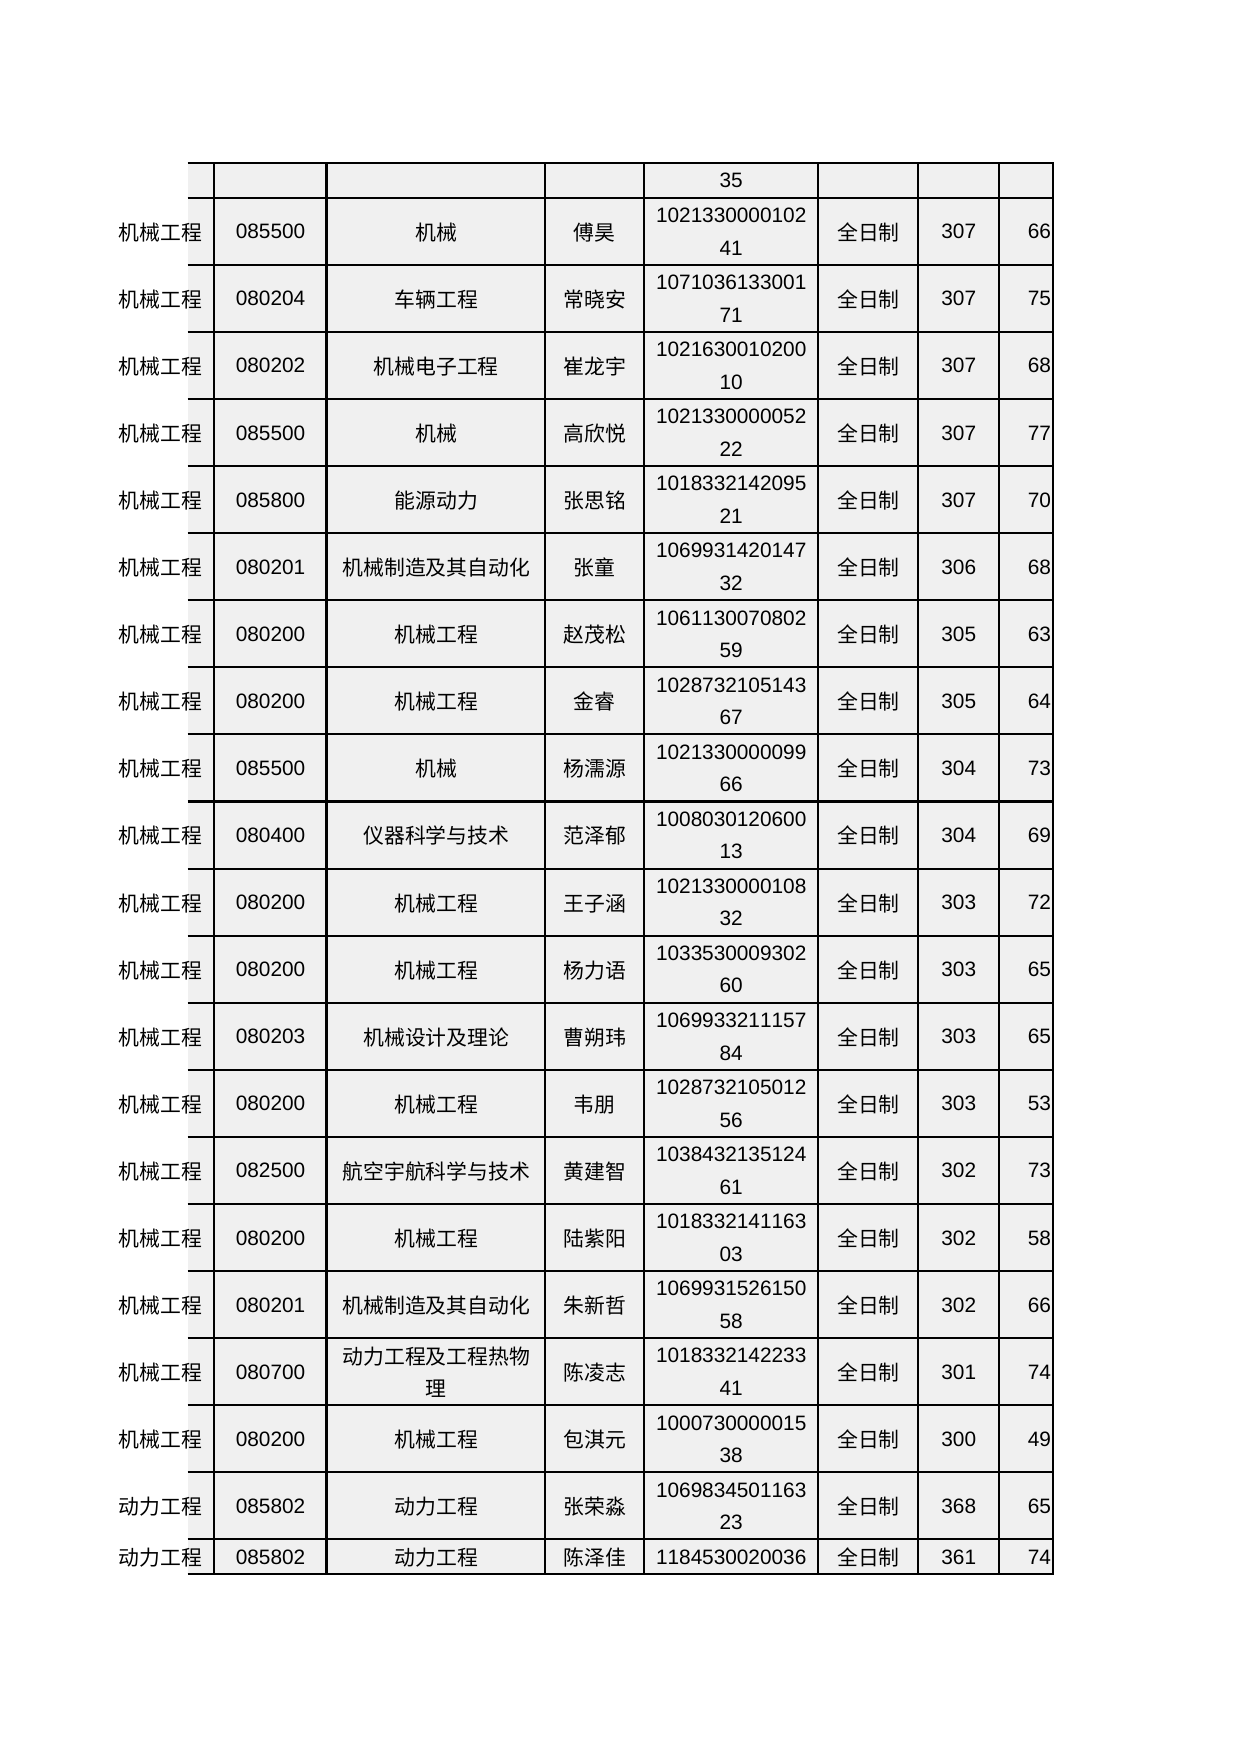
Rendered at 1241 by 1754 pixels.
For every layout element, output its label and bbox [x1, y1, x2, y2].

table_cell [328, 1272, 544, 1337]
table_cell [1000, 1138, 1052, 1203]
table_cell [1000, 1406, 1052, 1471]
table_cell [819, 467, 917, 532]
table_cell [1000, 333, 1052, 398]
table_cell [328, 333, 544, 398]
table_cell [328, 1004, 544, 1069]
table_cell [328, 1138, 544, 1203]
table_cell [819, 199, 917, 264]
table_cell [1000, 668, 1052, 733]
table_cell [546, 333, 643, 398]
table_cell [328, 937, 544, 1002]
table_cell [546, 601, 643, 666]
table_cell [645, 199, 817, 264]
table_cell [819, 534, 917, 599]
table_cell [1000, 803, 1052, 868]
table_cell [819, 1004, 917, 1069]
table_cell [188, 1406, 213, 1471]
table_cell [188, 164, 213, 197]
table_cell [188, 1540, 213, 1573]
table_cell [215, 467, 325, 532]
table_cell [919, 870, 998, 935]
table_cell [188, 1205, 213, 1270]
table_cell [645, 1071, 817, 1136]
table_cell [546, 199, 643, 264]
table_cell [1000, 467, 1052, 532]
table_cell [645, 400, 817, 465]
table_cell [819, 1406, 917, 1471]
table_cell [819, 870, 917, 935]
table_cell [546, 735, 643, 800]
table_cell [215, 400, 325, 465]
table_cell [215, 601, 325, 666]
table_cell [188, 266, 213, 331]
table_cell [1000, 735, 1052, 800]
table_cell [919, 803, 998, 868]
table_cell [328, 1071, 544, 1136]
table_cell [215, 870, 325, 935]
table_cell [645, 534, 817, 599]
table_cell [1000, 199, 1052, 264]
table_cell [215, 1540, 325, 1573]
table_cell [546, 266, 643, 331]
table_cell [215, 1205, 325, 1270]
table_cell [215, 1406, 325, 1471]
table_cell [819, 164, 917, 197]
table_cell [645, 601, 817, 666]
table_cell [215, 1071, 325, 1136]
table_cell [1000, 870, 1052, 935]
table_cell [919, 1138, 998, 1203]
table_cell [328, 164, 544, 197]
table_cell [1000, 1272, 1052, 1337]
table_cell [645, 1406, 817, 1471]
table_cell [819, 1205, 917, 1270]
table_cell [919, 601, 998, 666]
table_cell [188, 668, 213, 733]
table_cell [188, 467, 213, 532]
table_cell [645, 1272, 817, 1337]
table_cell [546, 1540, 643, 1573]
table_cell [546, 1473, 643, 1538]
table_cell [546, 870, 643, 935]
table_cell [546, 1339, 643, 1404]
table_cell [215, 1473, 325, 1538]
table_cell [328, 400, 544, 465]
table_cell [819, 803, 917, 868]
table_cell [645, 803, 817, 868]
table_cell [645, 333, 817, 398]
table_cell [215, 735, 325, 800]
table_cell [919, 1540, 998, 1573]
table_cell [919, 164, 998, 197]
table_cell [645, 1540, 817, 1573]
table_cell [215, 199, 325, 264]
table_cell [328, 668, 544, 733]
table_cell [188, 1138, 213, 1203]
table_cell [1000, 937, 1052, 1002]
table_cell [819, 1339, 917, 1404]
table_cell [919, 1004, 998, 1069]
table_cell [819, 400, 917, 465]
table_cell [1000, 1540, 1052, 1573]
table_cell [215, 937, 325, 1002]
table_cell [215, 333, 325, 398]
table_cell [919, 199, 998, 264]
table_cell [215, 1339, 325, 1404]
table_cell [645, 1205, 817, 1270]
table_cell [1000, 400, 1052, 465]
table_cell [188, 199, 213, 264]
table_cell [328, 1540, 544, 1573]
table_cell [819, 1071, 917, 1136]
table_cell [188, 735, 213, 800]
table_cell [328, 1205, 544, 1270]
table_cell [819, 937, 917, 1002]
table_cell [188, 534, 213, 599]
table_cell [1000, 1205, 1052, 1270]
table_cell [1000, 1071, 1052, 1136]
table_cell [188, 333, 213, 398]
table_cell [328, 870, 544, 935]
table_cell [1000, 164, 1052, 197]
table_cell [546, 164, 643, 197]
table_cell [1000, 601, 1052, 666]
table_cell [188, 870, 213, 935]
table_cell [328, 534, 544, 599]
table_cell [188, 1339, 213, 1404]
table_cell [645, 467, 817, 532]
table_cell [215, 803, 325, 868]
table_cell [645, 937, 817, 1002]
table_cell [328, 601, 544, 666]
table_cell [188, 803, 213, 868]
table_cell [215, 266, 325, 331]
table_cell [546, 937, 643, 1002]
table_cell [188, 1473, 213, 1538]
table_cell [919, 266, 998, 331]
table_cell [1000, 1339, 1052, 1404]
table_cell [645, 1004, 817, 1069]
table_cell [546, 1406, 643, 1471]
table_cell [188, 1272, 213, 1337]
table_cell [819, 668, 917, 733]
table_cell [645, 735, 817, 800]
table_cell [188, 1004, 213, 1069]
table_cell [1000, 534, 1052, 599]
table_cell [819, 1138, 917, 1203]
table_cell [328, 1339, 544, 1404]
table_cell [188, 937, 213, 1002]
table_cell [546, 534, 643, 599]
table_cell [919, 1071, 998, 1136]
table_cell [645, 1473, 817, 1538]
table_cell [645, 266, 817, 331]
table_cell [215, 1138, 325, 1203]
table_cell [919, 467, 998, 532]
table_cell [215, 1004, 325, 1069]
table_cell [819, 735, 917, 800]
table_cell [645, 870, 817, 935]
table_cell [645, 164, 817, 197]
table_cell [328, 467, 544, 532]
table_cell [919, 1339, 998, 1404]
table_cell [645, 1138, 817, 1203]
table_cell [645, 1339, 817, 1404]
table_cell [546, 668, 643, 733]
table_cell [819, 1540, 917, 1573]
table_cell [919, 1406, 998, 1471]
table_cell [546, 467, 643, 532]
table_cell [328, 1473, 544, 1538]
table_cell [819, 601, 917, 666]
table_cell [328, 199, 544, 264]
table_cell [919, 1272, 998, 1337]
table_cell [819, 1272, 917, 1337]
table_cell [328, 735, 544, 800]
table_cell [188, 400, 213, 465]
table_cell [188, 1071, 213, 1136]
table_cell [645, 668, 817, 733]
table_cell [215, 1272, 325, 1337]
table_cell [546, 1272, 643, 1337]
table_cell [546, 1205, 643, 1270]
table_cell [919, 534, 998, 599]
table_cell [328, 266, 544, 331]
table_cell [215, 668, 325, 733]
table_cell [819, 1473, 917, 1538]
table_cell [188, 601, 213, 666]
table_cell [546, 1138, 643, 1203]
table_cell [546, 803, 643, 868]
table_cell [1000, 1004, 1052, 1069]
table_cell [328, 803, 544, 868]
table_cell [1000, 266, 1052, 331]
table_cell [215, 534, 325, 599]
table_cell [919, 1205, 998, 1270]
table_cell [919, 1473, 998, 1538]
table_cell [215, 164, 325, 197]
table_cell [919, 333, 998, 398]
table_cell [546, 1071, 643, 1136]
table_cell [919, 668, 998, 733]
table_cell [919, 735, 998, 800]
table_cell [819, 333, 917, 398]
table_cell [919, 937, 998, 1002]
table_cell [546, 400, 643, 465]
table_cell [1000, 1473, 1052, 1538]
table_cell [819, 266, 917, 331]
table_cell [919, 400, 998, 465]
table_cell [328, 1406, 544, 1471]
table_cell [546, 1004, 643, 1069]
